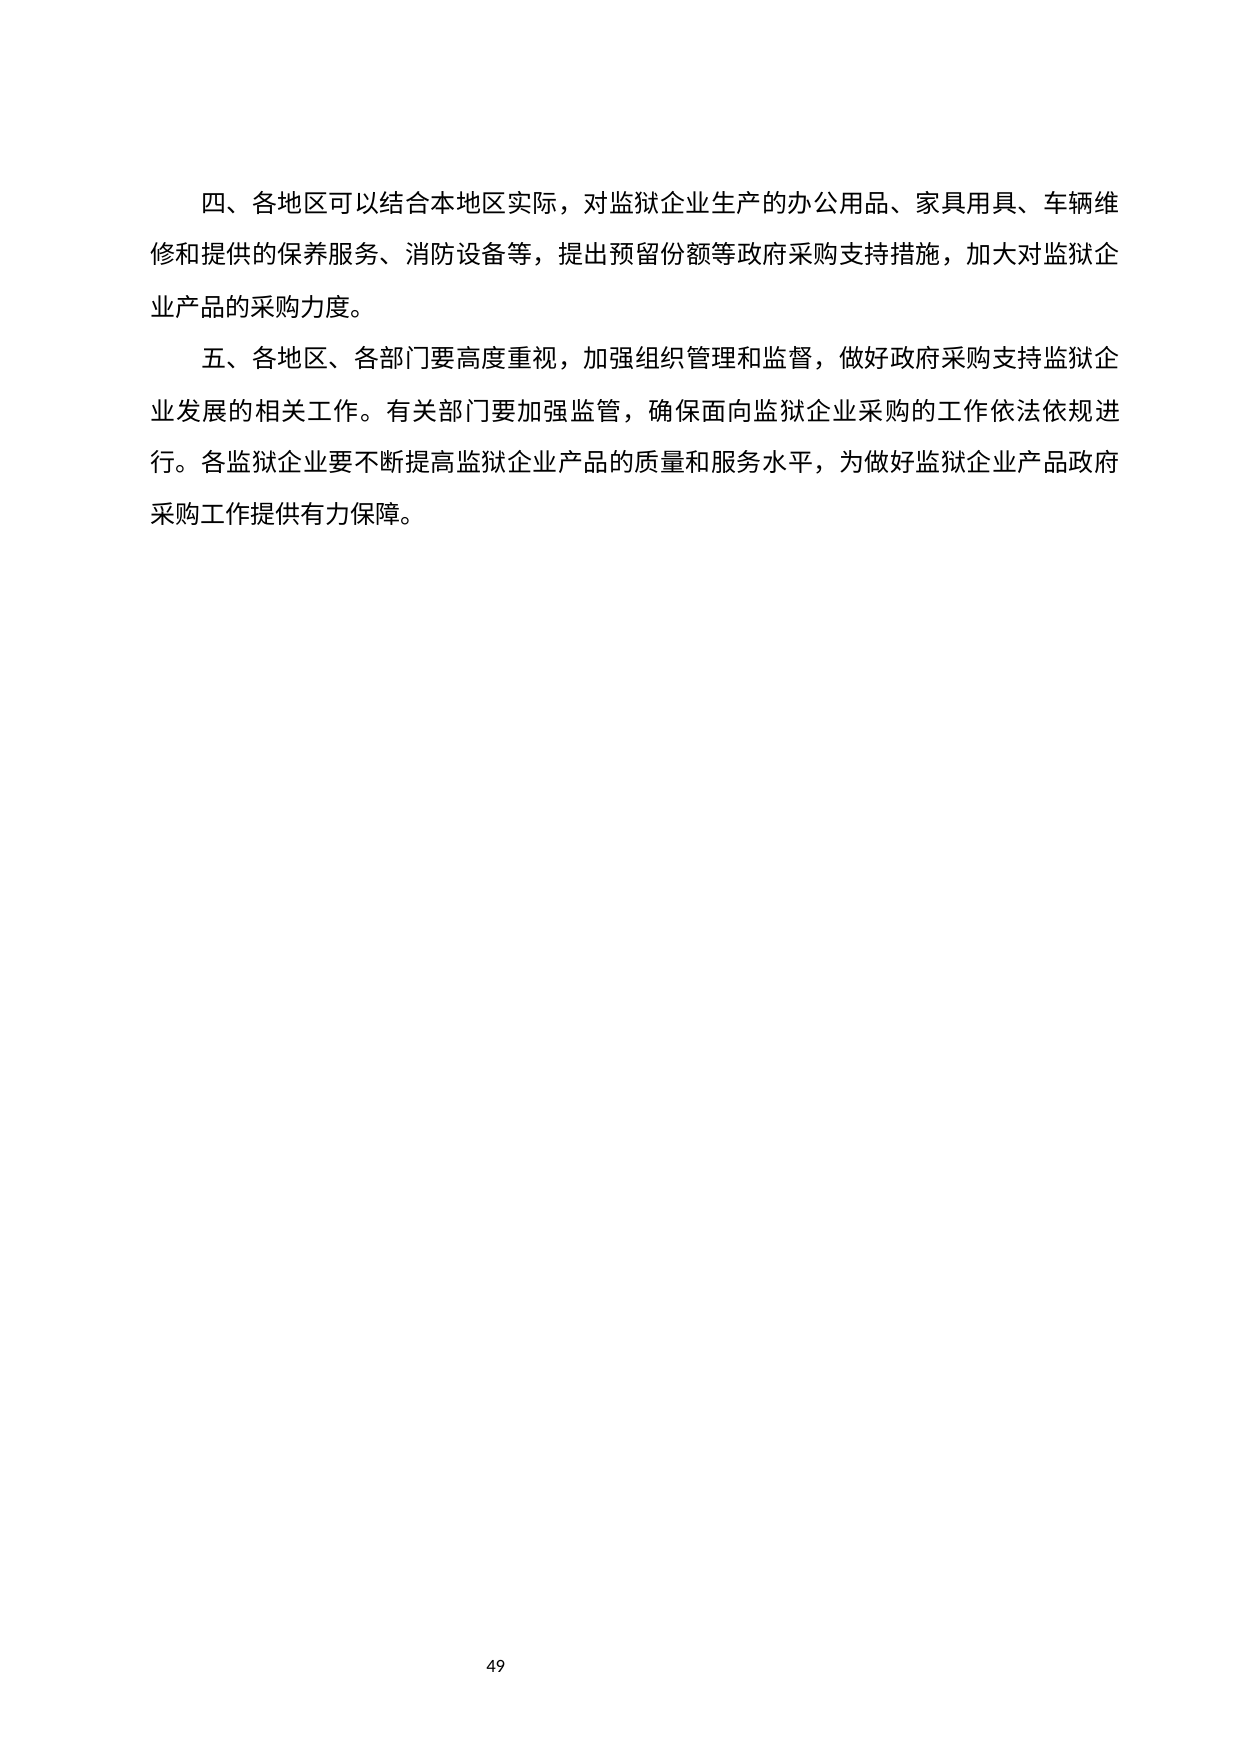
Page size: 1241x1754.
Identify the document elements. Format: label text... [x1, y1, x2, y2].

text 五、各地区、各部门要高度重视，加强组织管理和监督，做好政府采购支持监狱企业发展的相关工作。有关部门要加强监管，确保面向监狱企业采购的工作依法依规进行。各监狱企业要不断提高监狱企业产品的质量和服务水平，为做好监狱企业产品政府采购工作提供有力保障。 [150, 331, 1122, 539]
text 四、各地区可以结合本地区实际，对监狱企业生产的办公用品、家具用具、车辆维修和提供的保养服务、消防设备等，提出预留份额等政府采购支持措施，加大对监狱企业产品的采购力度。 [150, 175, 1122, 331]
